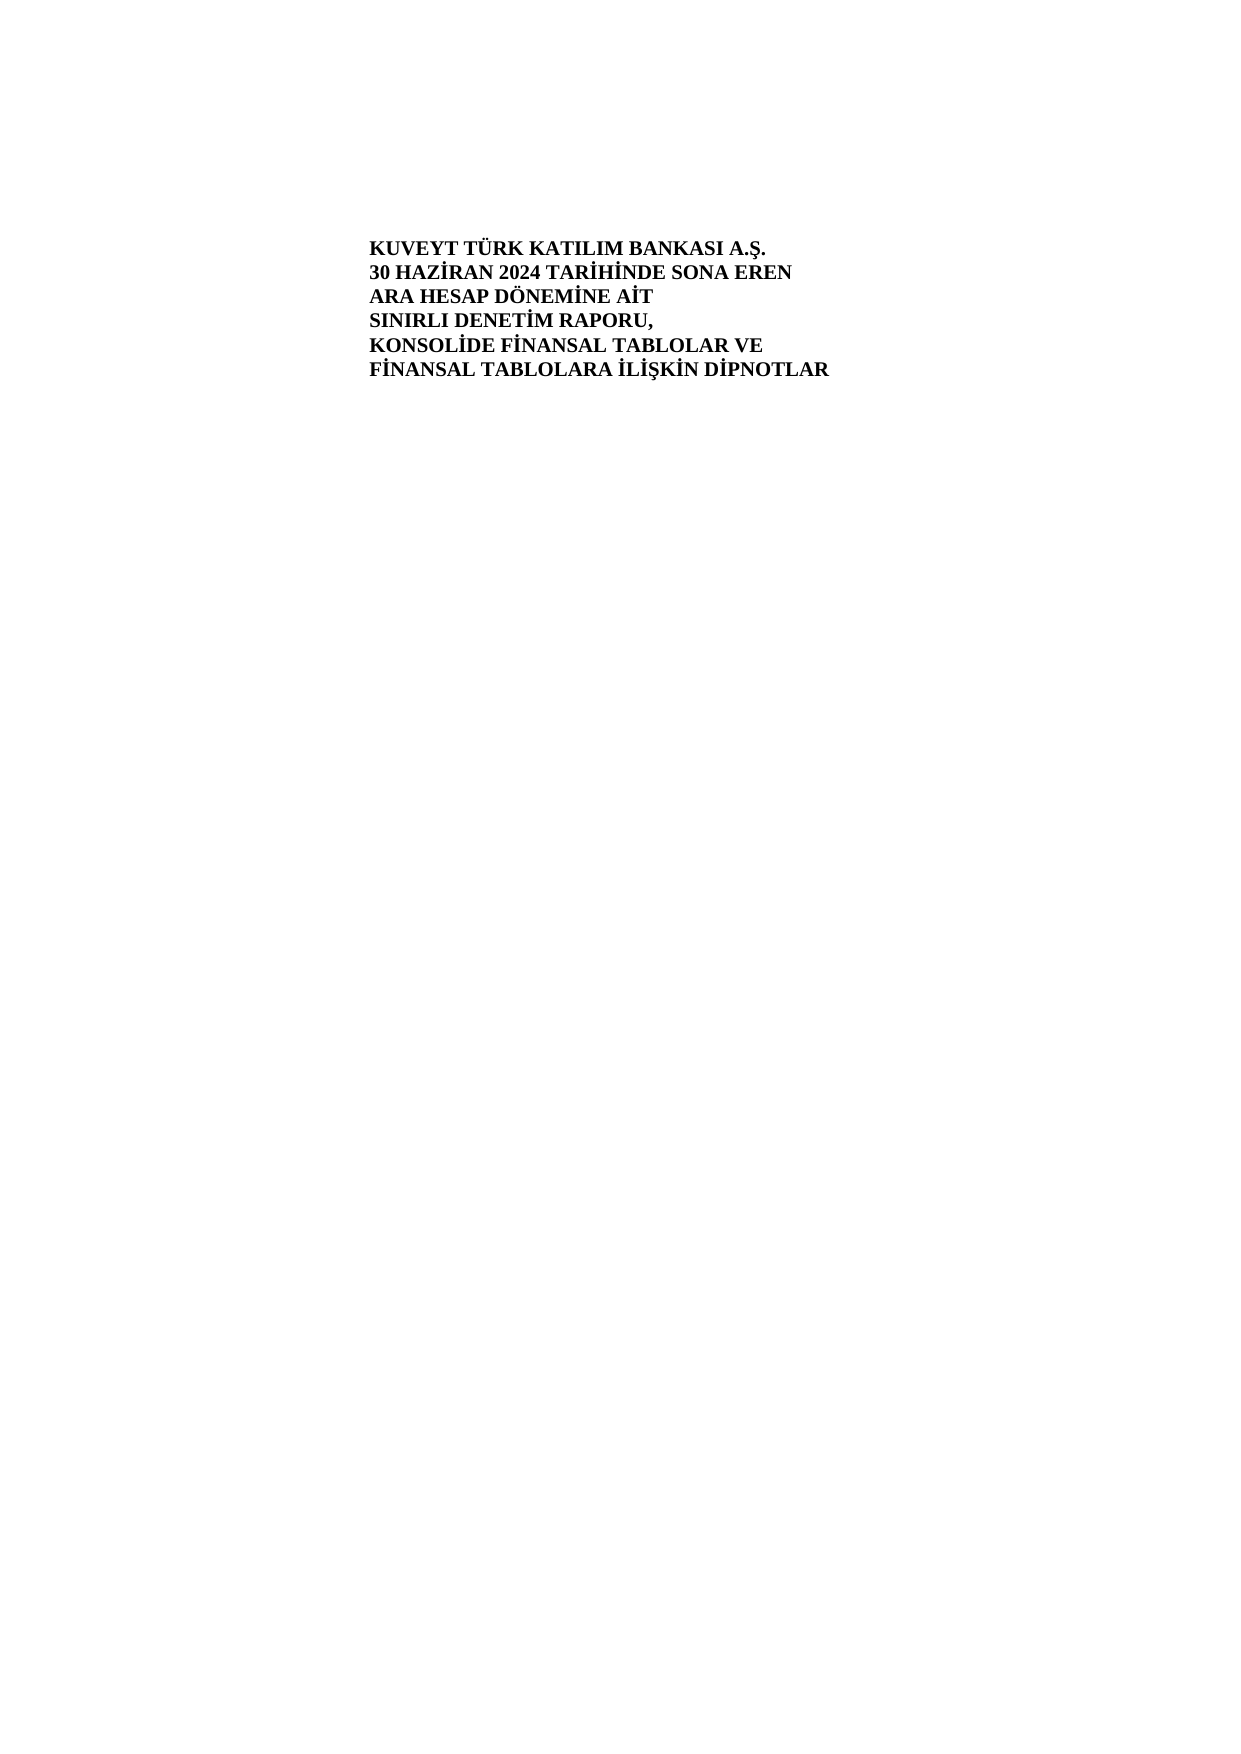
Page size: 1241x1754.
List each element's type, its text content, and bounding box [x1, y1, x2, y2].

title FİNANSAL TABLOLARA İLİŞKİN DİPNOTLAR [369, 357, 915, 381]
title KONSOLİDE FİNANSAL TABLOLAR VE [369, 332, 806, 357]
title 30 HAZİRAN 2024 TARİHİNDE SONA EREN [369, 260, 806, 284]
title KUVEYT TÜRK KATILIM BANKASI A.Ş. [369, 236, 806, 260]
title ARA HESAP DÖNEMİNE AİT [369, 284, 806, 308]
title SINIRLI DENETİM RAPORU, [369, 308, 806, 332]
